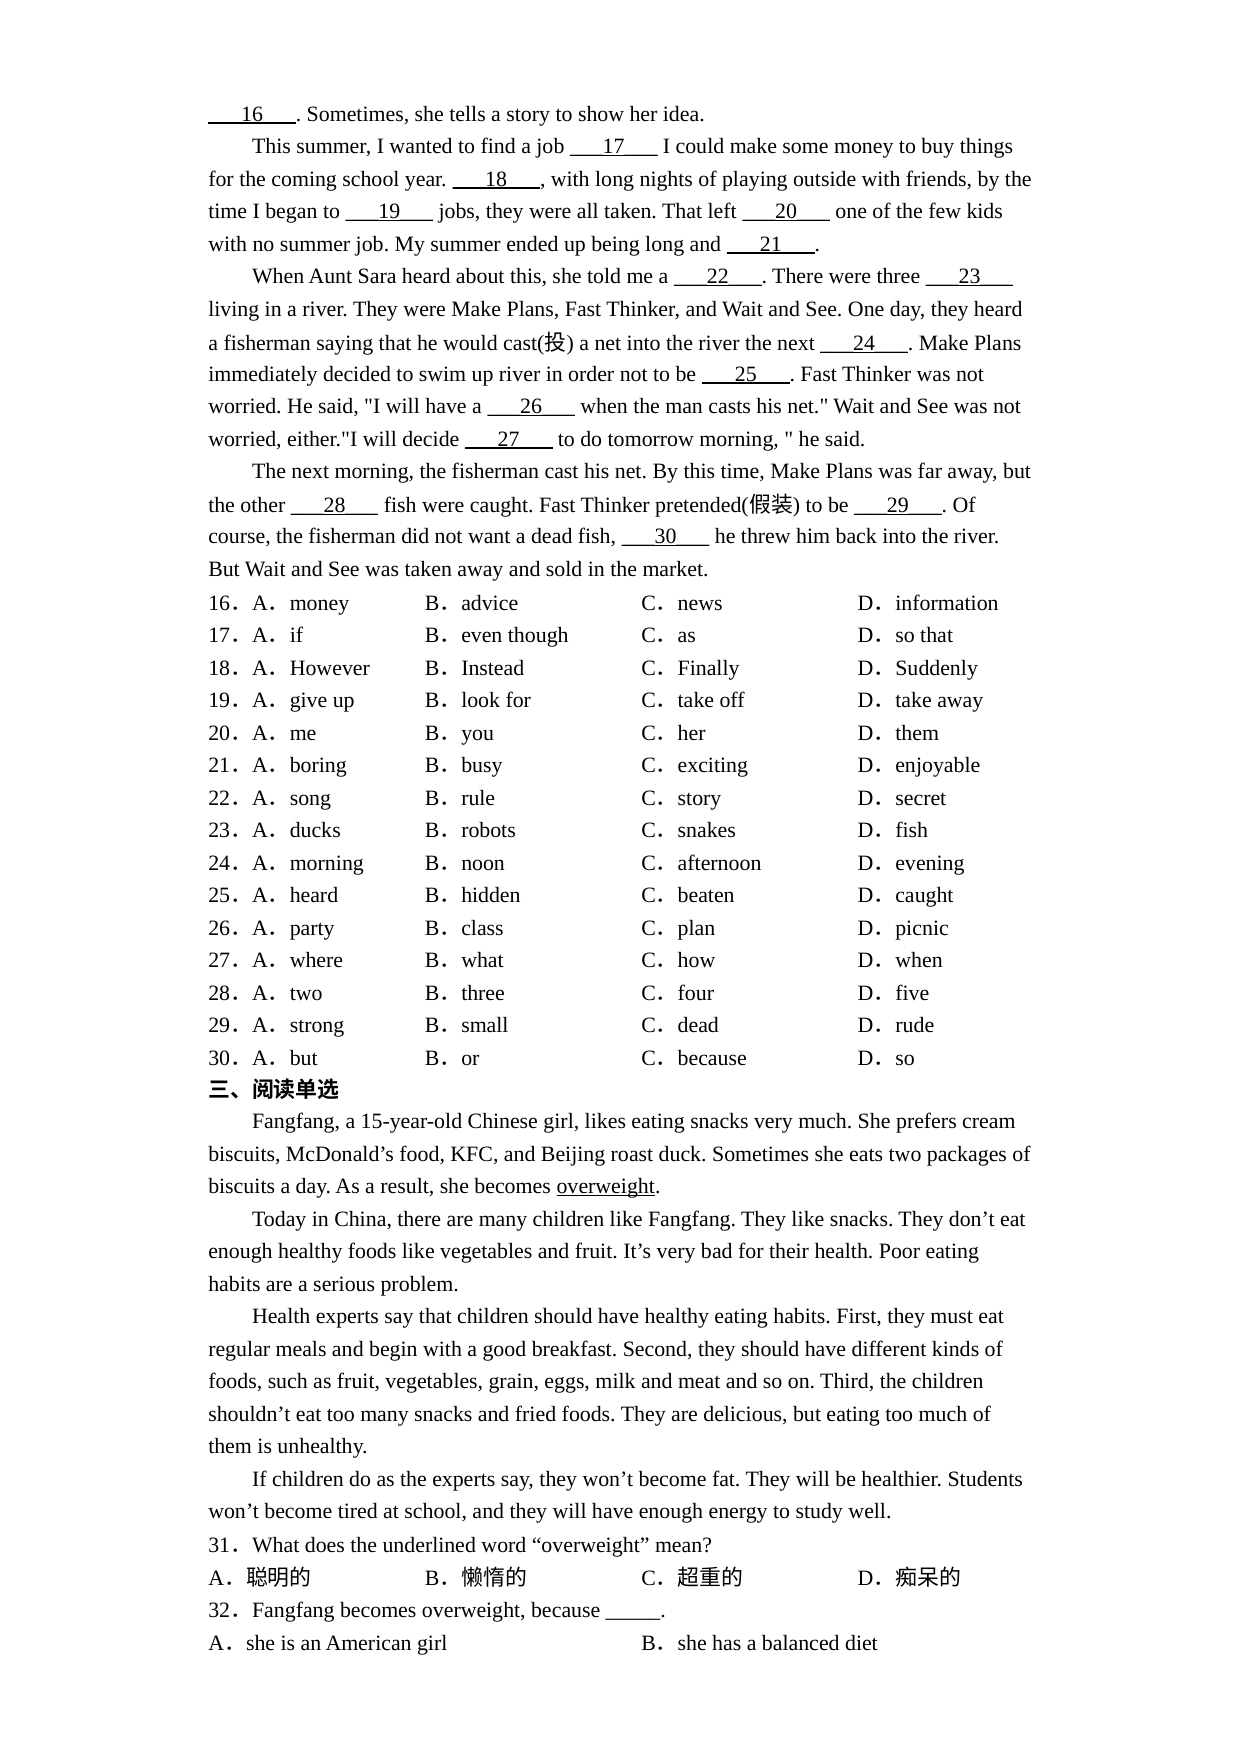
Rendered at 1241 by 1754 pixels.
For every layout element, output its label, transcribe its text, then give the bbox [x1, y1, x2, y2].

text 28．A．two B．three C．four D．five [208, 974, 1032, 1007]
text 31．What does the underlined word “overweight” mean? [208, 1527, 1032, 1559]
text 27．A．where B．what C．how D．when [208, 942, 1032, 974]
text 23．A．ducks B．robots C．snakes D．fish [208, 812, 1032, 844]
text 22．A．song B．rule C．story D．secret [208, 779, 1032, 812]
text 24．A．morning B．noon C．afternoon D．evening [208, 844, 1032, 877]
text 19．A．give up B．look for C．take off D．take away [208, 682, 1032, 714]
text A．she is an American girl B．she has a balanced diet [208, 1624, 1032, 1657]
text A．聪明的 B．懒惰的 C．超重的 D．痴呆的 [208, 1559, 1032, 1592]
text When Aunt Sara heard about this, she told me a ___22___. There were three ___23___ living in a river. They were Make Plans, Fast Thinker, and Wait and See. One day, they heard a fisherman saying that he would cast(投) a net into the river the next ___24___. Make Plans immediately decided to swim up river in order not to be ___25___. Fast Thinker was not worried. He said, "I will have a ___26___ when the man casts his net." Wait and See was not worried, either."I will decide ___27___ to do tomorrow morning, " he said. [208, 259, 1032, 454]
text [208, 97, 1032, 129]
text This summer, I wanted to find a job ___17___ I could make some money to buy things for the coming school year. ___18___, with long nights of playing outside with friends, by the time I began to ___19___ jobs, they were all taken. That left ___20___ one of the few kids with no summer job. My summer ended up being long and ___21___. [208, 129, 1032, 259]
text 16．A．money B．advice C．news D．information [208, 584, 1032, 617]
text 21．A．boring B．busy C．exciting D．enjoyable [208, 747, 1032, 779]
text Health experts say that children should have healthy eating habits. First, they must eat regular meals and begin with a good breakfast. Second, they should have different kinds of foods, such as fruit, vegetables, grain, eggs, milk and meat and so on. Third, the children shouldn’t eat too many snacks and fried foods. They are delicious, but eating too much of them is unhealthy. [208, 1299, 1032, 1462]
text Fangfang, a 15-year-old Chinese girl, likes eating snacks very much. She prefers cream biscuits, McDonald’s food, KFC, and Beijing roast duck. Sometimes she eats two packages of biscuits a day. As a result, she becomes overweight. [208, 1104, 1032, 1202]
text The next morning, the fisherman cast his net. By this time, Make Plans was far away, but the other ___28___ fish were caught. Fast Thinker pretended(假装) to be ___29___. Of course, the fisherman did not want a dead fish, ___30___ he threw him back into the river. But Wait and See was taken away and sold in the market. [208, 454, 1032, 584]
text 三、阅读单选 [208, 1072, 1032, 1104]
text 26．A．party B．class C．plan D．picnic [208, 909, 1032, 942]
text If children do as the experts say, they won’t become fat. They will be healthier. Students won’t become tired at school, and they will have enough energy to study well. [208, 1462, 1032, 1527]
text 25．A．heard B．hidden C．beaten D．caught [208, 877, 1032, 909]
text 17．A．if B．even though C．as D．so that [208, 617, 1032, 649]
text Today in China, there are many children like Fangfang. They like snacks. They don’t eat enough healthy foods like vegetables and fruit. It’s very bad for their health. Poor eating habits are a serious problem. [208, 1202, 1032, 1299]
text 30．A．but B．or C．because D．so [208, 1039, 1032, 1072]
text 18．A．However B．Instead C．Finally D．Suddenly [208, 649, 1032, 682]
text 32．Fangfang becomes overweight, because _____. [208, 1592, 1032, 1624]
text 20．A．me B．you C．her D．them [208, 714, 1032, 747]
text 29．A．strong B．small C．dead D．rude [208, 1007, 1032, 1039]
